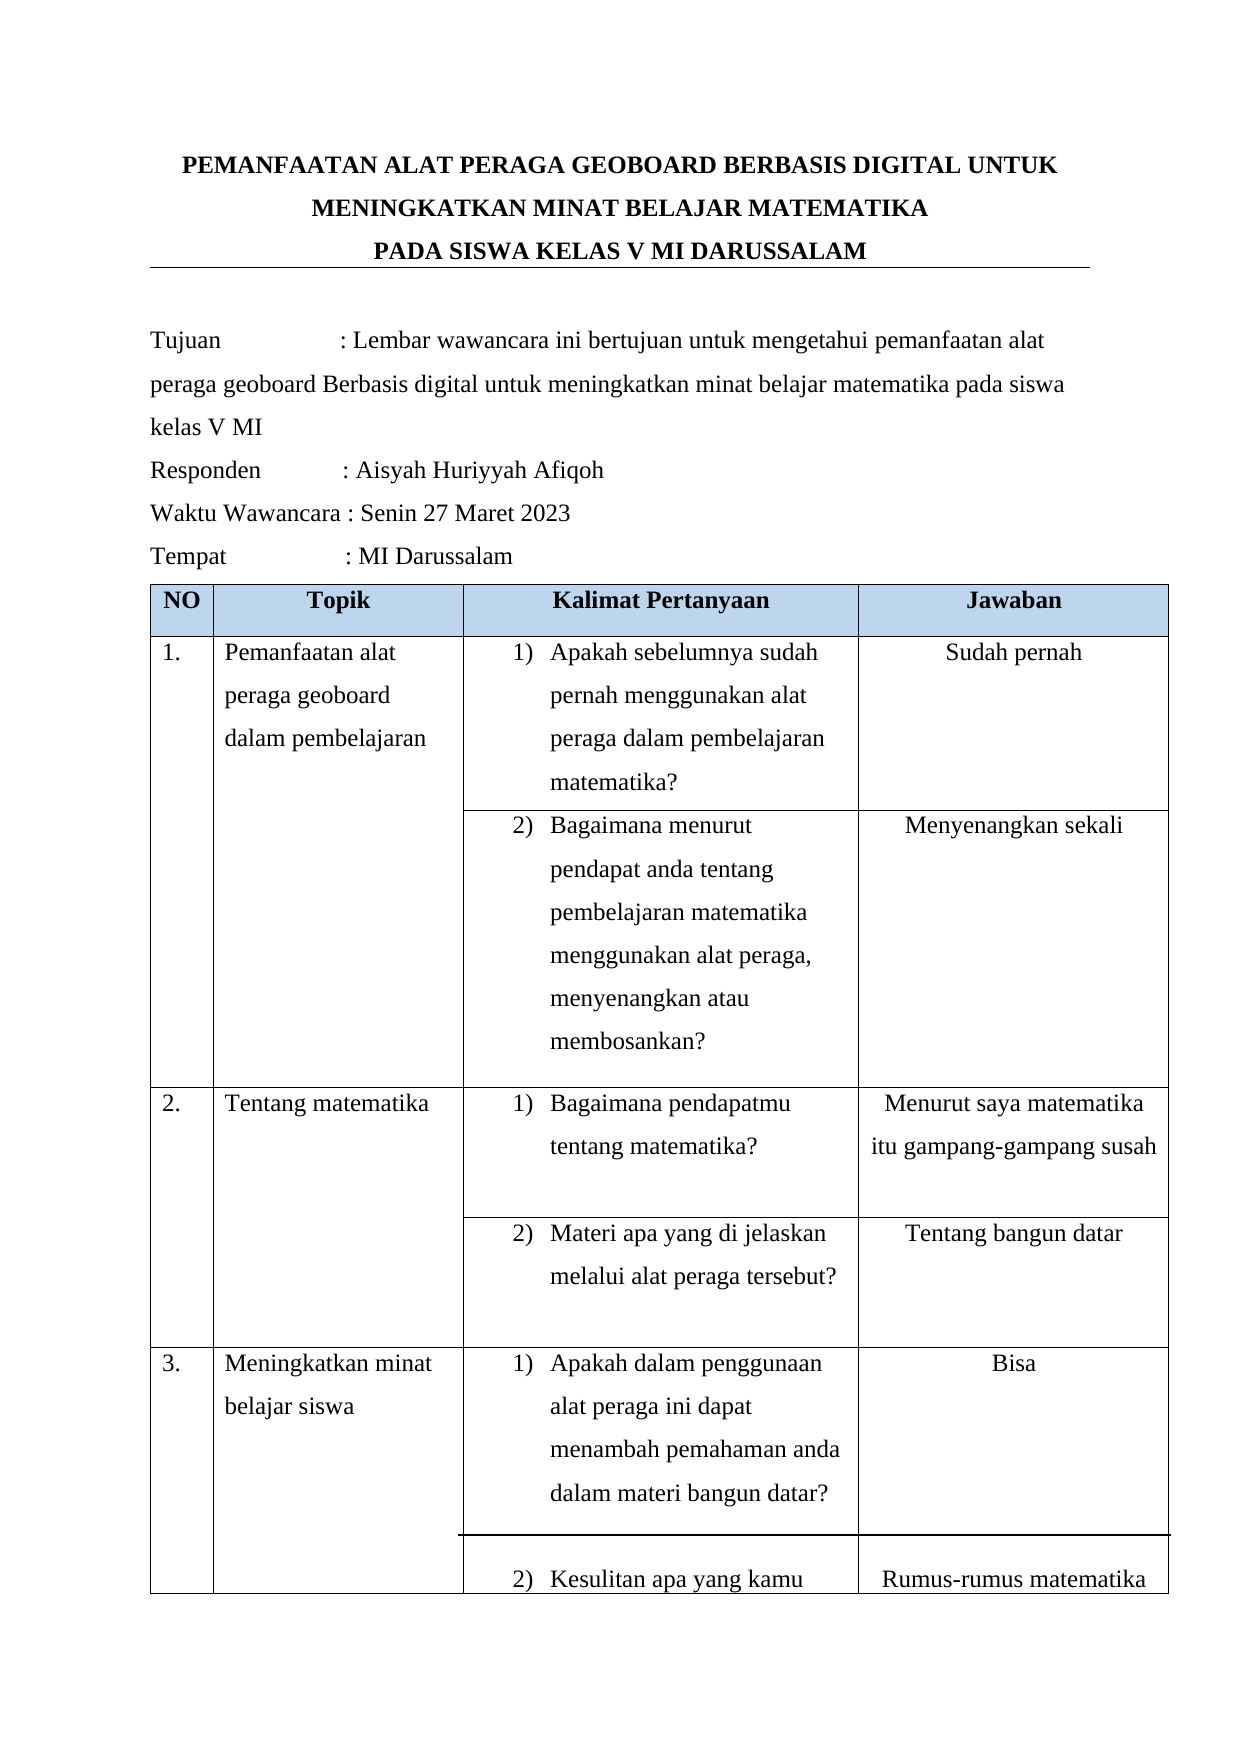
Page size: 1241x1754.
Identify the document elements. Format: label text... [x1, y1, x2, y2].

table_cell Menurut saya matematika itu gampang-gampang susah [859, 1088, 1168, 1217]
table_cell Menyenangkan sekali [859, 811, 1168, 1087]
table_header Kalimat Pertanyaan [464, 585, 858, 636]
table_cell Bagaimana pendapatmu tentang matematika? [464, 1088, 858, 1217]
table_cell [464, 1536, 858, 1593]
table_cell Apakah sebelumnya sudah pernah menggunakan alat peraga dalam pembelajaran matematika? [464, 637, 858, 809]
table_cell Bisa Rumus-rumus matematika agak susah untuk di ingat bisa [859, 1348, 1168, 1534]
table_cell 3. [151, 1348, 213, 1593]
text Tempat : MI Darussalam [150, 541, 1090, 570]
table_cell Pemanfaatan alat peraga geoboard dalam pembelajaran [214, 637, 463, 1087]
text Responden : Aisyah Huriyyah Afiqoh [150, 455, 1090, 484]
text Waktu Wawancara : Senin 27 Maret 2023 [150, 498, 1090, 527]
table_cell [214, 1348, 463, 1593]
table_header Jawaban [859, 585, 1168, 636]
table_cell 1. [151, 637, 213, 1087]
table_cell Bagaimana menurut pendapat anda tentang pembelajaran matematika menggunakan alat peraga, menyenangkan atau membosankan? [464, 811, 858, 1087]
table_header NO [151, 585, 213, 636]
table_cell Tentang matematika [214, 1088, 463, 1347]
table_cell 2. [151, 1088, 213, 1347]
table_cell Tentang bangun datar [859, 1218, 1168, 1347]
table_cell Sudah pernah [859, 637, 1168, 809]
text Tujuan : Lembar wawancara ini bertujuan untuk mengetahui pemanfaatan alat peraga geoboard Berbasis digital untuk meningkatkan minat belajar matematika pada siswa kelas V MI [150, 326, 1090, 441]
text PADA SISWA KELAS V MI DARUSSALAM [150, 236, 1090, 267]
table_header Topik [214, 585, 463, 636]
text PEMANFAATAN ALAT PERAGA GEOBOARD BERBASIS DIGITAL UNTUK MENINGKATKAN MINAT BELAJAR MATEMATIKA [150, 150, 1090, 222]
table_cell Materi apa yang di jelaskan melalui alat peraga tersebut? [464, 1218, 858, 1347]
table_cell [859, 1536, 1168, 1593]
